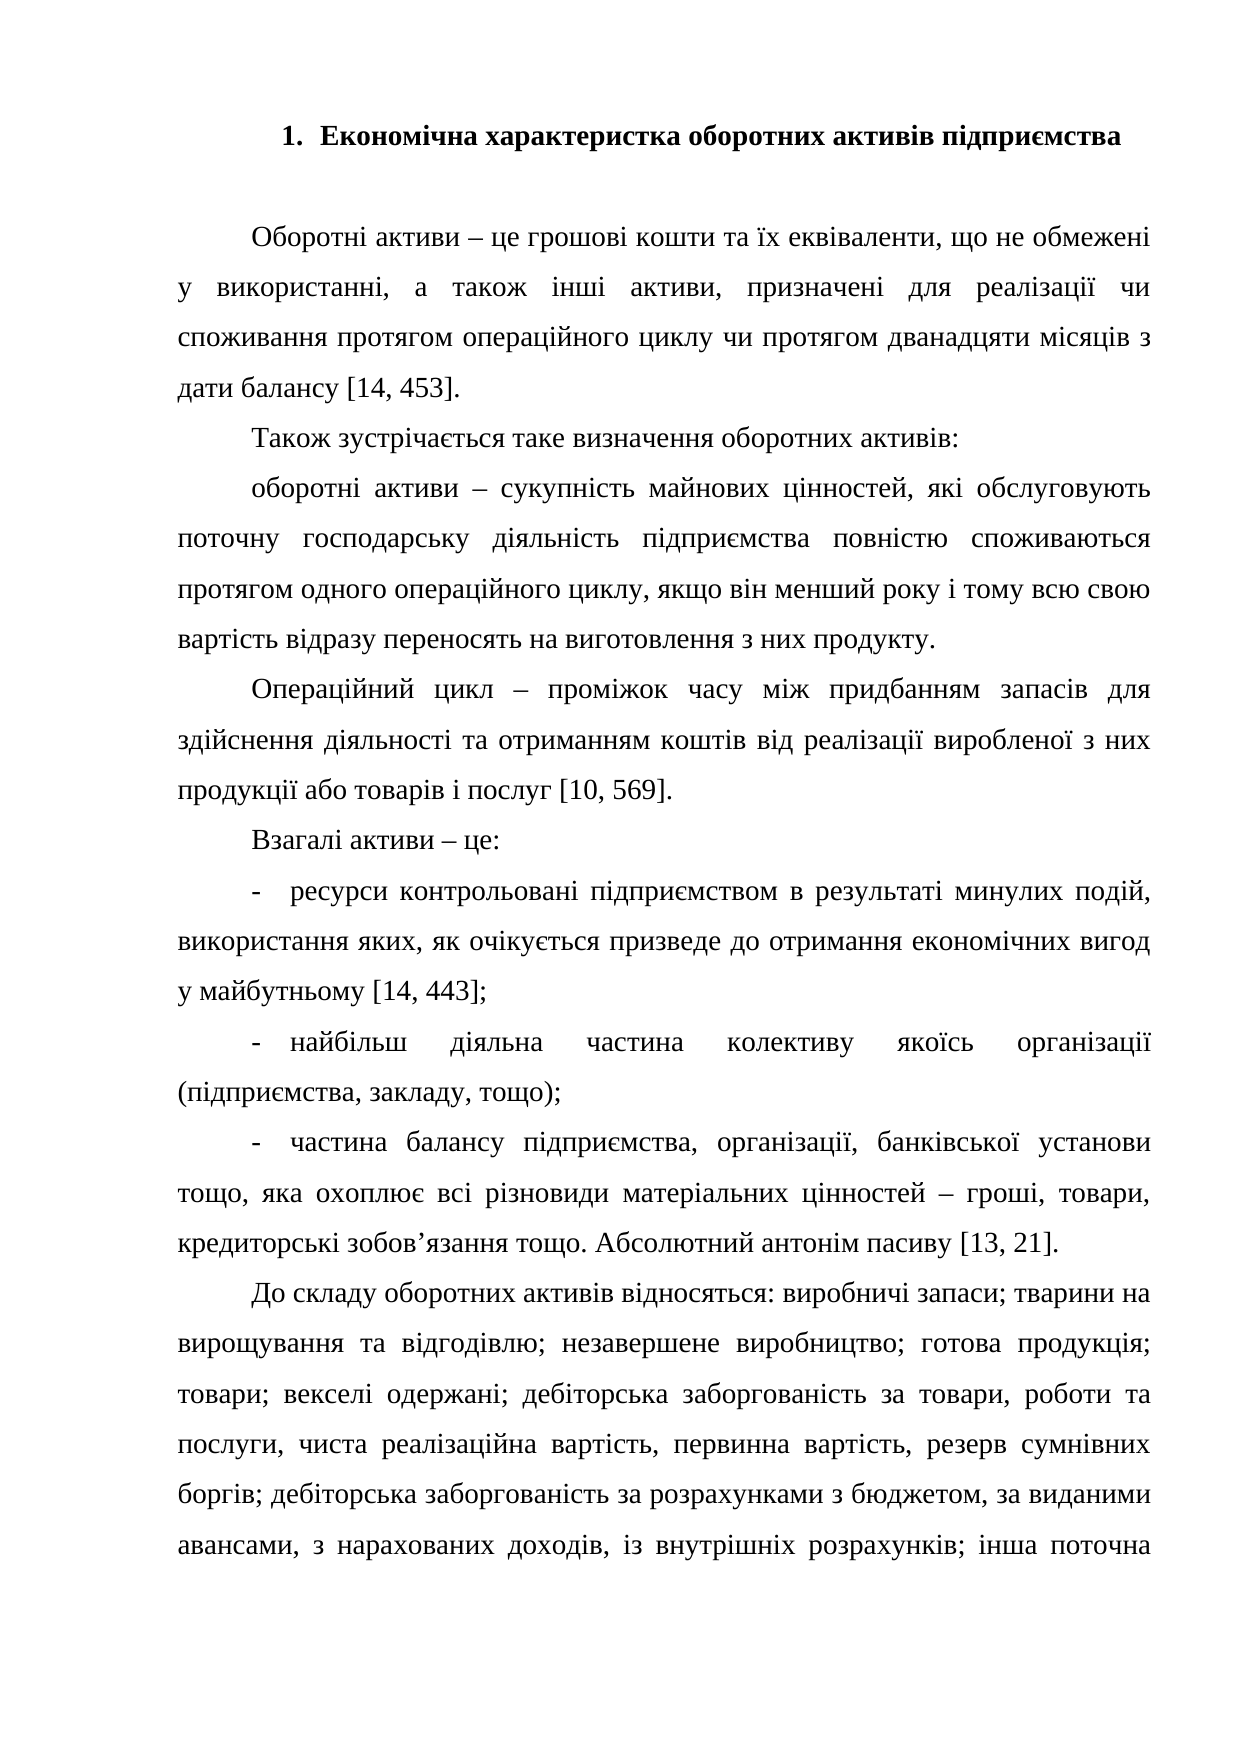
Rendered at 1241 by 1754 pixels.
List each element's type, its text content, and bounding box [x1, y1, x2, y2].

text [177, 1275, 1152, 1560]
list частина балансу підприємства, організації, банківської установи тощо, яка охоплює всі різновиди матеріальних цінностей – гроші, товари, кредиторські зобов’язання тощо. Абсолютний антонім пасиву [13, 21]. [177, 1124, 1152, 1258]
text Операційний цикл – проміжок часу між придбанням запасів для здійснення діяльності та отриманням коштів від реалізації виробленої з них продукції або товарів і послуг [10, 569]. [177, 672, 1152, 806]
text Також зустрічається таке визначення оборотних активів: [177, 420, 1152, 453]
text Оборотні активи – це грошові кошти та їх еквіваленти, що не обмежені у використанні, а також інші активи, призначені для реалізації чи споживання протягом операційного циклу чи протягом дванадцяти місяців з дати балансу [14, 453]. [177, 219, 1152, 403]
text Взагалі активи – це: [177, 822, 1152, 856]
list Економічна характеристка оборотних активів підприємства [177, 118, 1152, 152]
list найбільш діяльна частина колективу якоїсь організації (підприємства, закладу, тощо); [177, 1024, 1152, 1108]
text оборотні активи – сукупність майнових цінностей, які обслуговують поточну господарську діяльність підприємства повністю споживаються протягом одного операційного циклу, якщо він менший року і тому всю свою вартість відразу переносять на виготовлення з них продукту. [177, 470, 1152, 655]
list ресурси контрольовані підприємством в результаті минулих подій, використання яких, як очікується призведе до отримання економічних вигод у майбутньому [14, 443]; [177, 873, 1152, 1007]
